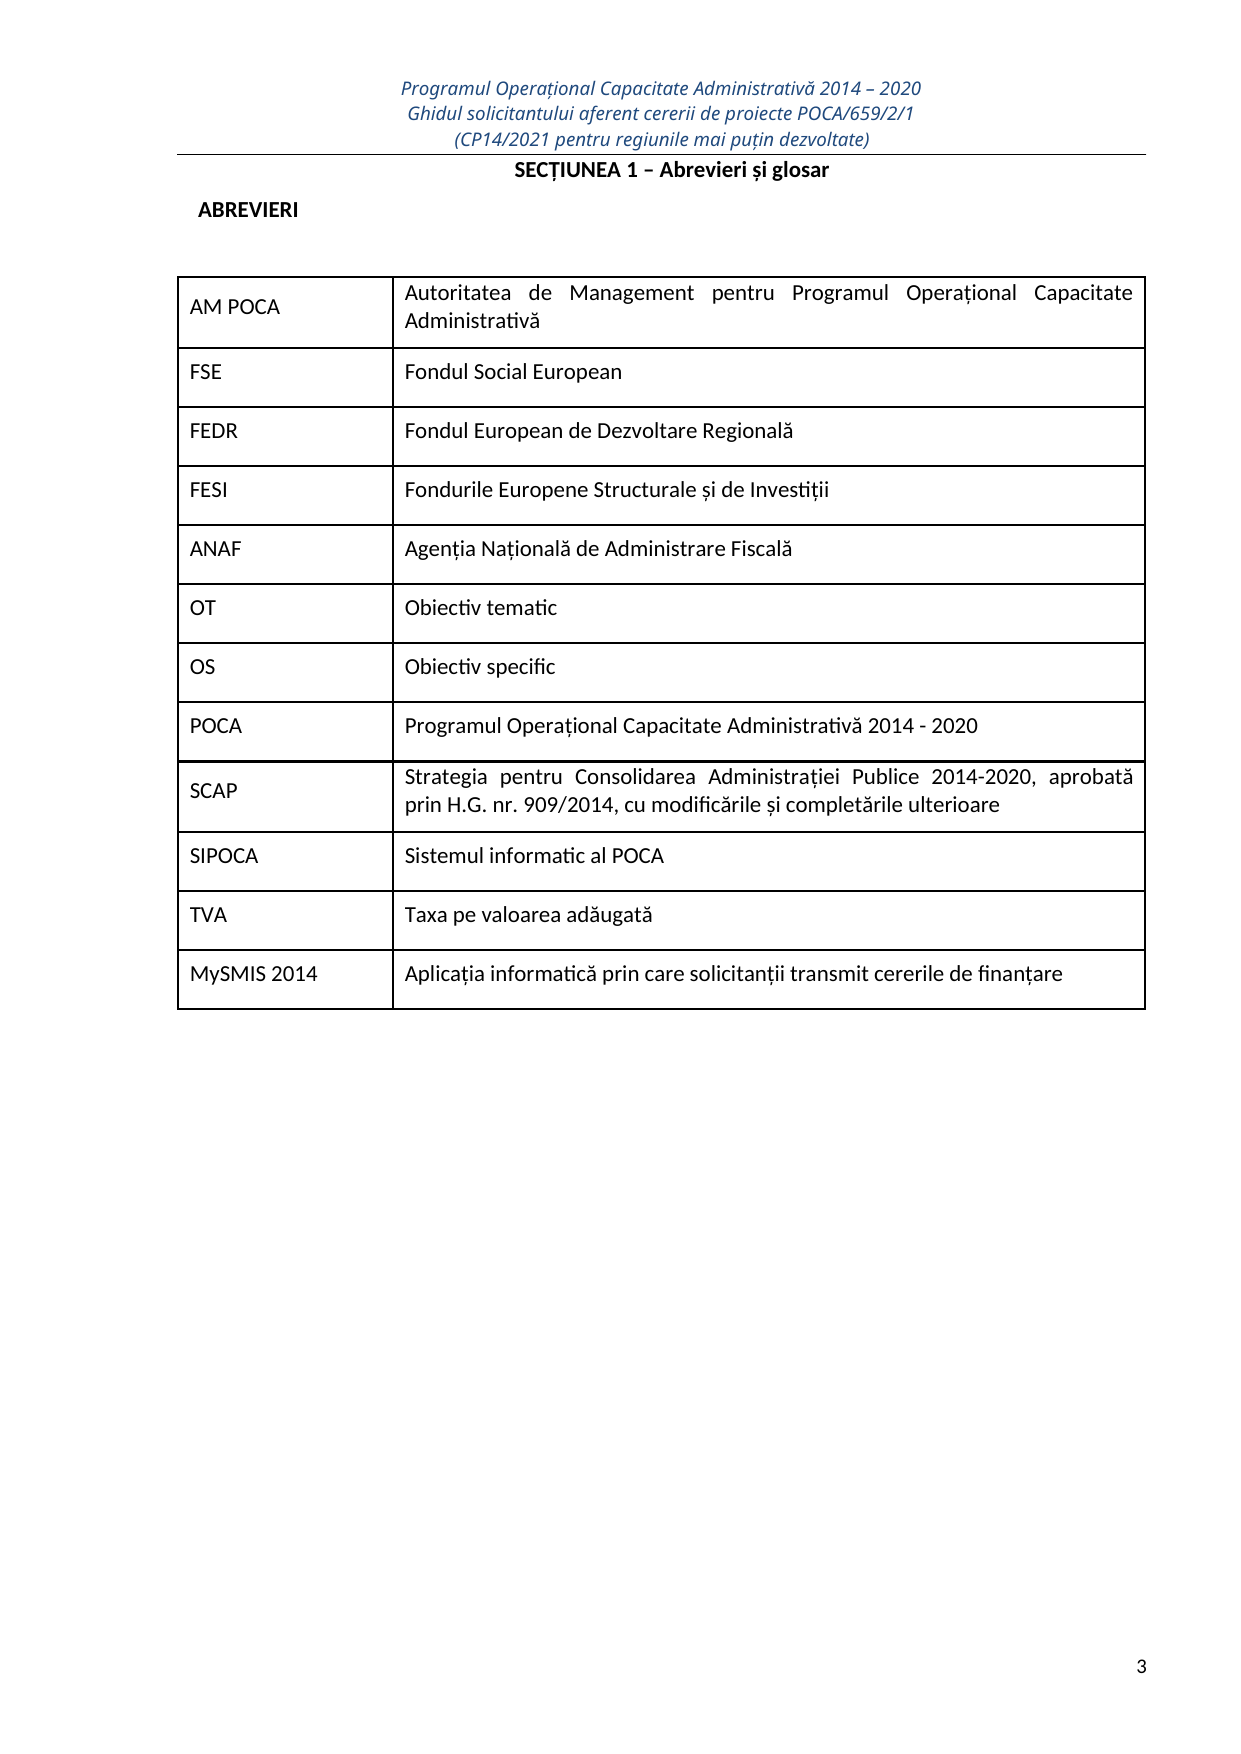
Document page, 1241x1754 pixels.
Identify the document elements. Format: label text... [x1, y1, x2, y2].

table_cell Obiectiv tematic [394, 585, 1144, 642]
table_cell Fondul Social European [394, 349, 1144, 406]
table_cell Fondurile Europene Structurale și de Investiții [394, 467, 1144, 524]
table_cell OS [179, 644, 392, 701]
table_header AM POCA [179, 278, 392, 347]
table_cell Sistemul informatic al POCA [394, 833, 1144, 890]
table_cell FEDR [179, 408, 392, 465]
table_cell ANAF [179, 526, 392, 583]
table_cell OT [179, 585, 392, 642]
table_cell SIPOCA [179, 833, 392, 890]
table_cell Programul Operaţional Capacitate Administrativă 2014 - 2020 [394, 703, 1144, 760]
table_cell Fondul European de Dezvoltare Regională [394, 408, 1144, 465]
table_cell TVA [179, 892, 392, 949]
table_cell FSE [179, 349, 392, 406]
table_cell Strategia pentru Consolidarea Administraţiei Publice 2014-2020, aprobată prin H.G. nr. 909/2014, cu modificările și completările ulterioare [394, 763, 1144, 831]
table_cell Taxa pe valoarea adăugată [394, 892, 1144, 949]
table_cell POCA [179, 703, 392, 760]
subtitle ABREVIERI [177, 195, 1146, 223]
table_cell Aplicația informatică prin care solicitanții transmit cererile de finanțare [394, 951, 1144, 1008]
subtitle SECȚIUNEA 1 – Abrevieri și glosar [198, 155, 1146, 183]
table_cell SCAP [179, 763, 392, 831]
table_cell Obiectiv specific [394, 644, 1144, 701]
table_cell FESI [179, 467, 392, 524]
table_cell Agenția Națională de Administrare Fiscală [394, 526, 1144, 583]
table_cell MySMIS 2014 [179, 951, 392, 1008]
table_header Autoritatea de Management pentru Programul Operațional Capacitate Administrativă [394, 278, 1144, 347]
